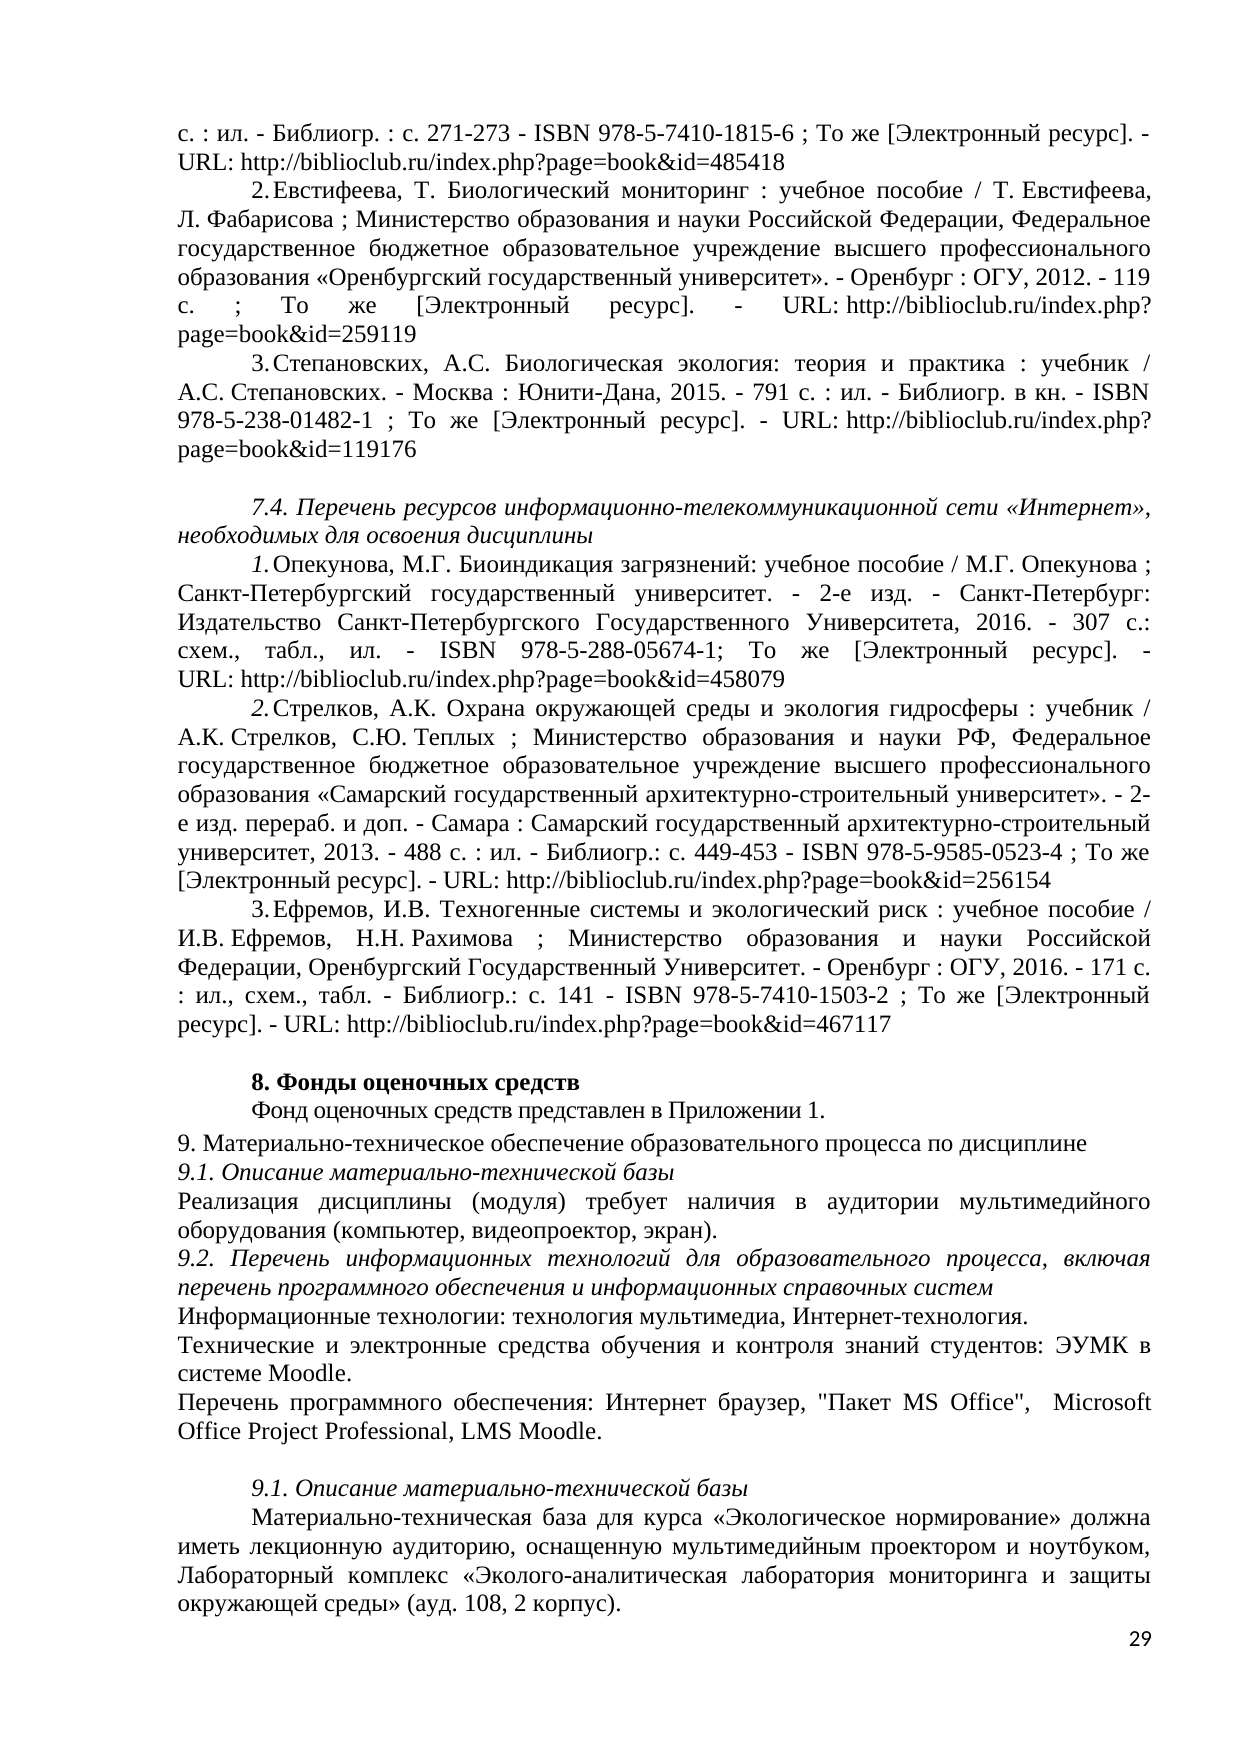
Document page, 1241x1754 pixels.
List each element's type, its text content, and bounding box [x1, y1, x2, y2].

text Материально-техническая база для курса «Экологическое нормирование» должна иметь лекционную аудиторию, оснащенную мультимедийным проектором и ноутбуком, Лабораторный комплекс «Эколого-аналитическая лаборатория мониторинга и защиты окружающей среды» (ауд. 108, 2 корпус). [177, 1502, 1152, 1617]
text 9.2. Перечень информационных технологий для образовательного процесса, включая перечень программного обеспечения и информационных справочных систем [177, 1243, 1152, 1301]
list Степановских, А.С. Биологическая экология: теория и практика : учебник / А.С. Степановских. - Москва : Юнити-Дана, 2015. - 791 с. : ил. - Библиогр. в кн. - ISBN 978-5-238-01482-1 ; То же [Электронный ресурс]. - URL: http://biblioclub.ru/index.php?page=book&id=119176 [177, 348, 1152, 463]
subtitle 9. Материально-техническое обеспечение образовательного процесса по дисциплине [177, 1128, 1152, 1157]
list Ефремов, И.В. Техногенные системы и экологический риск : учебное пособие / И.В. Ефремов, Н.Н. Рахимова ; Министерство образования и науки Российской Федерации, Оренбургский Государственный Университет. - Оренбург : ОГУ, 2016. - 171 с. : ил., схем., табл. - Библиогр.: с. 141 - ISBN 978-5-7410-1503-2 ; То же [Электронный ресурс]. - URL: http://biblioclub.ru/index.php?page=book&id=467117 [177, 894, 1152, 1038]
text Технические и электронные средства обучения и контроля знаний студентов: ЭУМК в системе Moodle. [177, 1330, 1152, 1387]
list Евстифеева, Т. Биологический мониторинг : учебное пособие / Т. Евстифеева, Л. Фабарисова ; Министерство образования и науки Российской Федерации, Федеральное государственное бюджетное образовательное учреждение высшего профессионального образования «Оренбургский государственный университет». - Оренбург : ОГУ, 2012. - 119 с. ; То же [Электронный ресурс]. - URL: http://biblioclub.ru/index.php?page=book&id=259119 [177, 176, 1152, 348]
list Опекунова, М.Г. Биоиндикация загрязнений: учебное пособие / М.Г. Опекунова ; Санкт-Петербургский государственный университет. - 2-е изд. - Санкт-Петербург: Издательство Санкт-Петербургского Государственного Университета, 2016. - 307 с.: схем., табл., ил. - ISBN 978-5-288-05674-1; То же [Электронный ресурс]. - URL: http://biblioclub.ru/index.php?page=book&id=458079 [177, 549, 1152, 693]
text 9.1. Описание материально-технической базы [177, 1473, 1152, 1502]
text 9.1. Описание материально-технической базы [177, 1157, 1152, 1186]
text Перечень программного обеспечения: Интернет браузер, "Пакет MS Office", Microsoft Office Project Professional, LMS Moodle. [177, 1387, 1152, 1445]
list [177, 118, 1152, 176]
text Информационные технологии: технология мультимедиа, Интернет-технология. [177, 1301, 1152, 1330]
list Стрелков, А.К. Охрана окружающей среды и экология гидросферы : учебник / А.К. Стрелков, С.Ю. Теплых ; Министерство образования и науки РФ, Федеральное государственное бюджетное образовательное учреждение высшего профессионального образования «Самарский государственный архитектурно-строительный университет». - 2-е изд. перераб. и доп. - Самара : Самарский государственный архитектурно-строительный университет, 2013. - 488 с. : ил. - Библиогр.: с. 449-453 - ISBN 978-5-9585-0523-4 ; То же [Электронный ресурс]. - URL: http://biblioclub.ru/index.php?page=book&id=256154 [177, 693, 1152, 894]
text 7.4. Перечень ресурсов информационно-телекоммуникационной сети «Интернет», необходимых для освоения дисциплины [177, 492, 1152, 549]
text Реализация дисциплины (модуля) требует наличия в аудитории мультимедийного оборудования (компьютер, видеопроектор, экран). [177, 1186, 1152, 1243]
text 8. Фонды оценочных средств [177, 1067, 1152, 1096]
text Фонд оценочных средств представлен в Приложении 1. [177, 1096, 1152, 1124]
